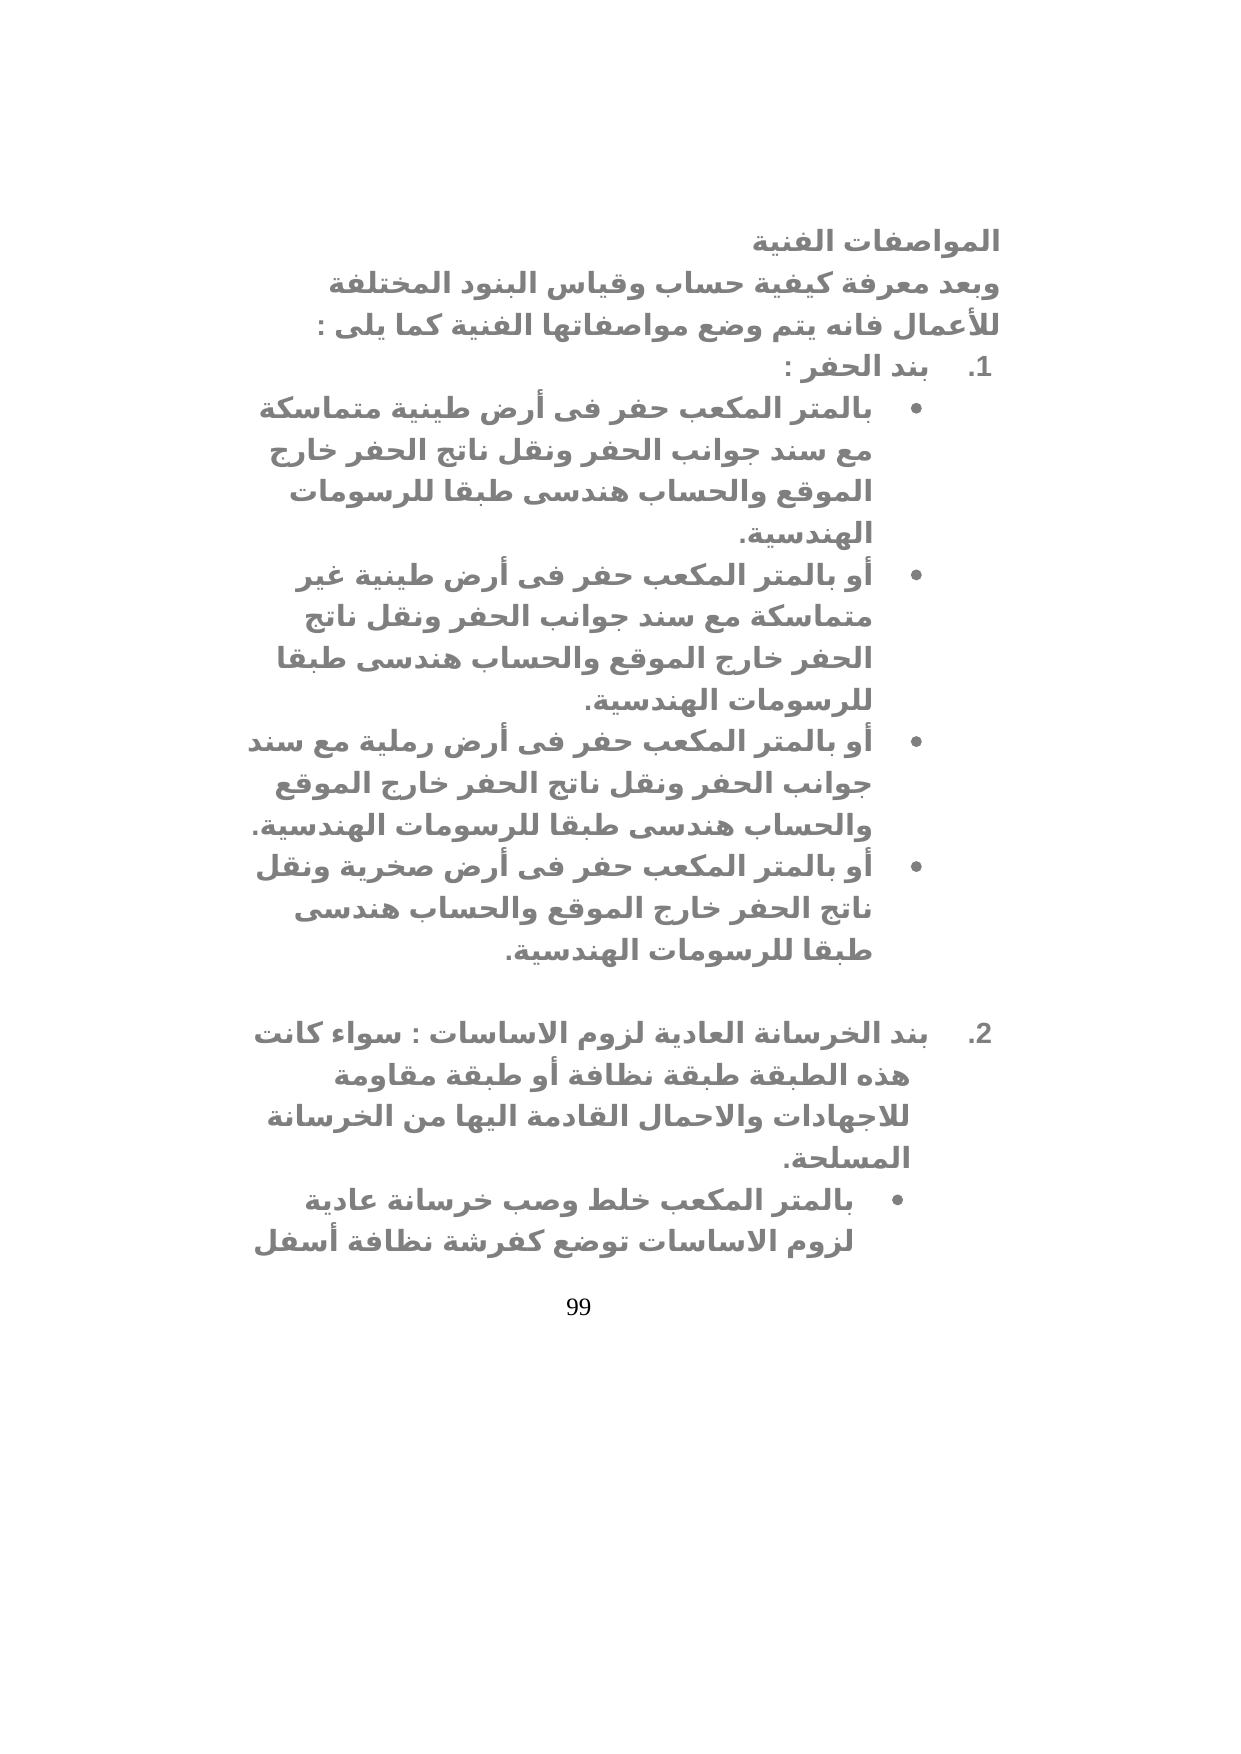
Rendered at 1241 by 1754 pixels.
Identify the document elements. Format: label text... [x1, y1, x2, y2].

list أو بالمتر المكعب حفر فى أرض صخرية ونقل ناتج الحفر خارج الموقع والحساب هندسى طبقا للرسومات الهندسية. [236, 843, 911, 968]
list أو بالمتر المكعب حفر فى أرض رملية مع سند جوانب الحفر ونقل ناتج الحفر خارج الموقع والحساب هندسى طبقا للرسومات الهندسية. [236, 718, 911, 843]
text المواصفات الفنية [236, 218, 1001, 260]
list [236, 1177, 892, 1260]
text وبعد معرفة كيفية حساب وقياس البنود المختلفة للأعمال فانه يتم وضع مواصفاتها الفنية كما يلى : [236, 260, 1001, 343]
list أو بالمتر المكعب حفر فى أرض طينية غير متماسكة مع سند جوانب الحفر ونقل ناتج الحفر خارج الموقع والحساب هندسى طبقا للرسومات الهندسية. [236, 552, 911, 718]
list بند الخرسانة العادية لزوم الاساسات : سواء كانت هذه الطبقة طبقة نظافة أو طبقة مقاومة للاجهادات والاحمال القادمة اليها من الخرسانة المسلحة. [236, 1010, 967, 1177]
list بالمتر المكعب حفر فى أرض طينية متماسكة مع سند جوانب الحفر ونقل ناتج الحفر خارج الموقع والحساب هندسى طبقا للرسومات الهندسية. [236, 385, 911, 552]
list بند الحفر : [236, 343, 967, 385]
